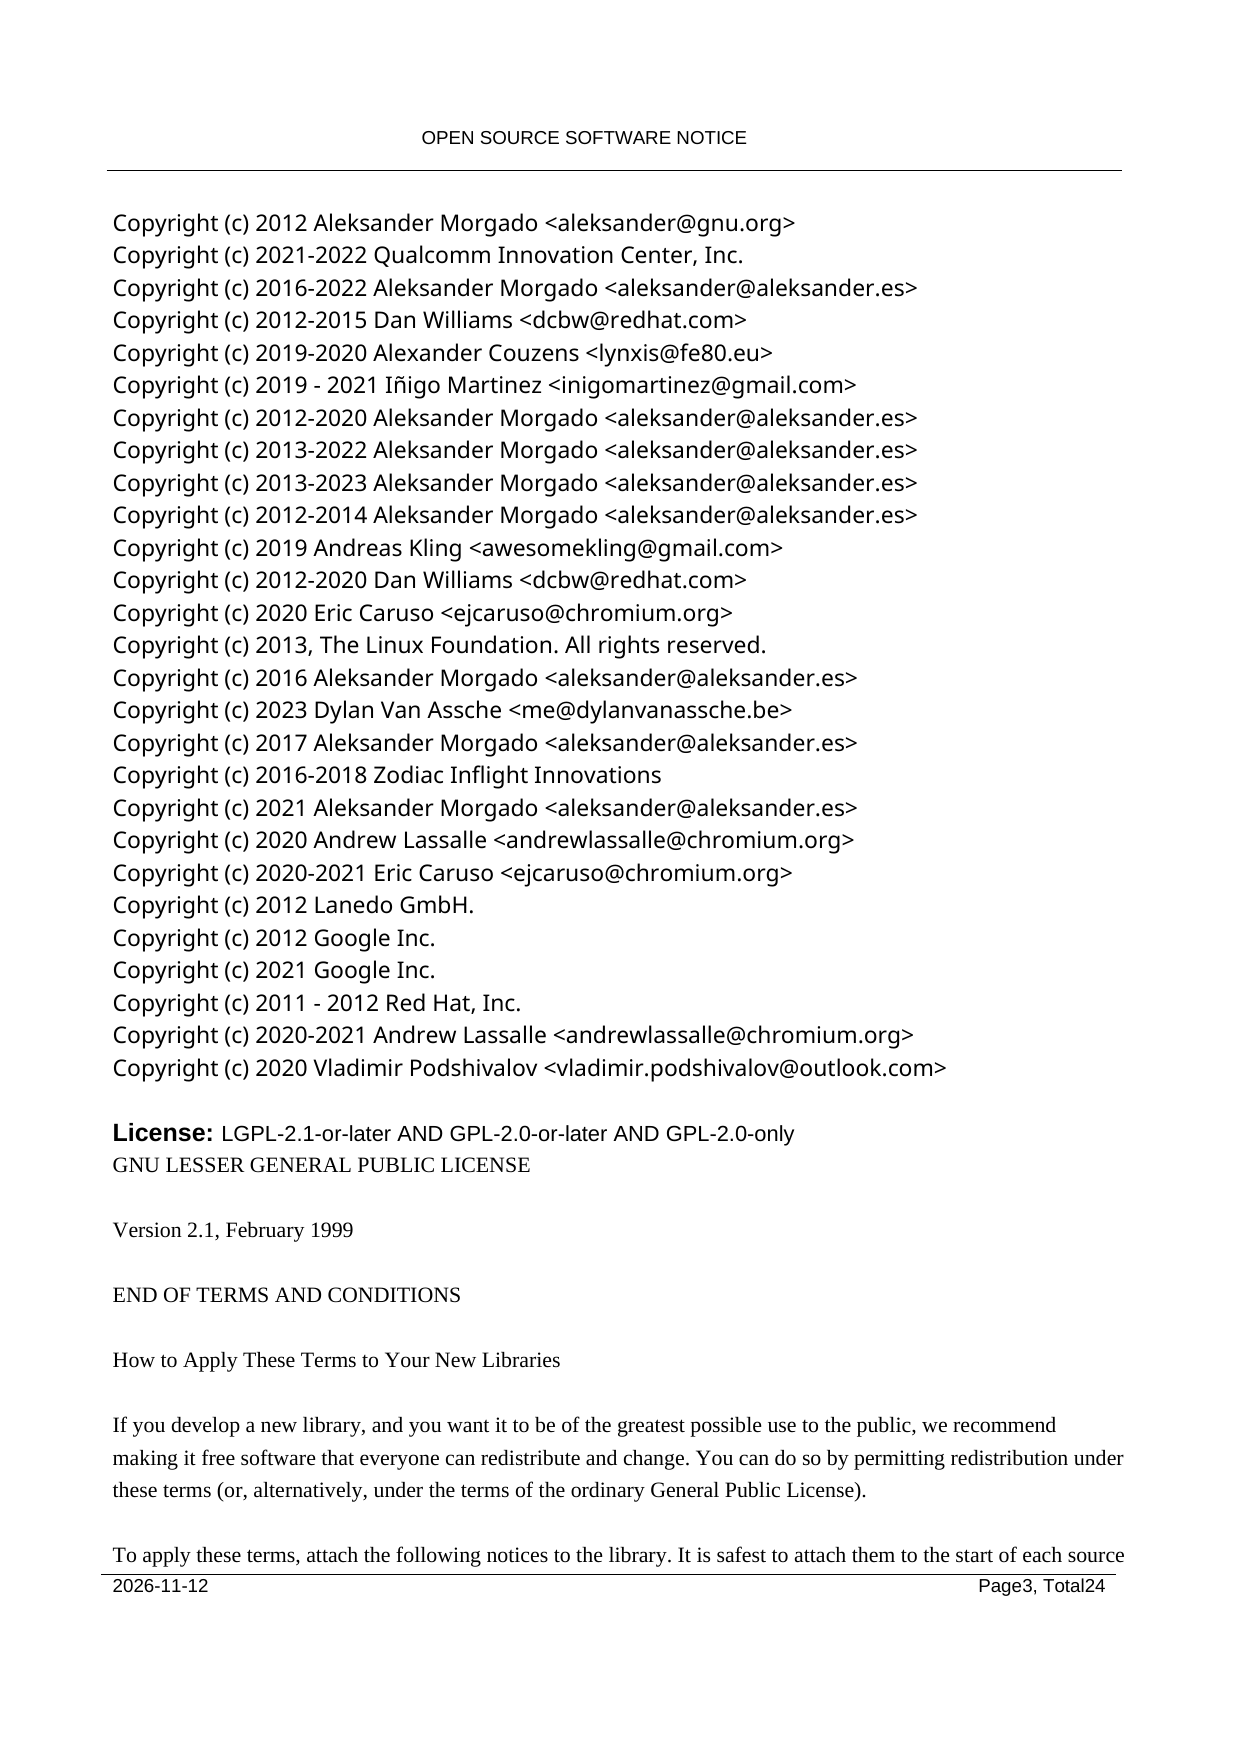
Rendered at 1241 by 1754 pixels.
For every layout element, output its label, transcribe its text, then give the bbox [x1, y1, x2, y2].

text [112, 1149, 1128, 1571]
text License: LGPL-2.1-or-later AND GPL-2.0-or-later AND GPL-2.0-only [112, 1116, 1128, 1149]
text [112, 206, 1128, 1116]
